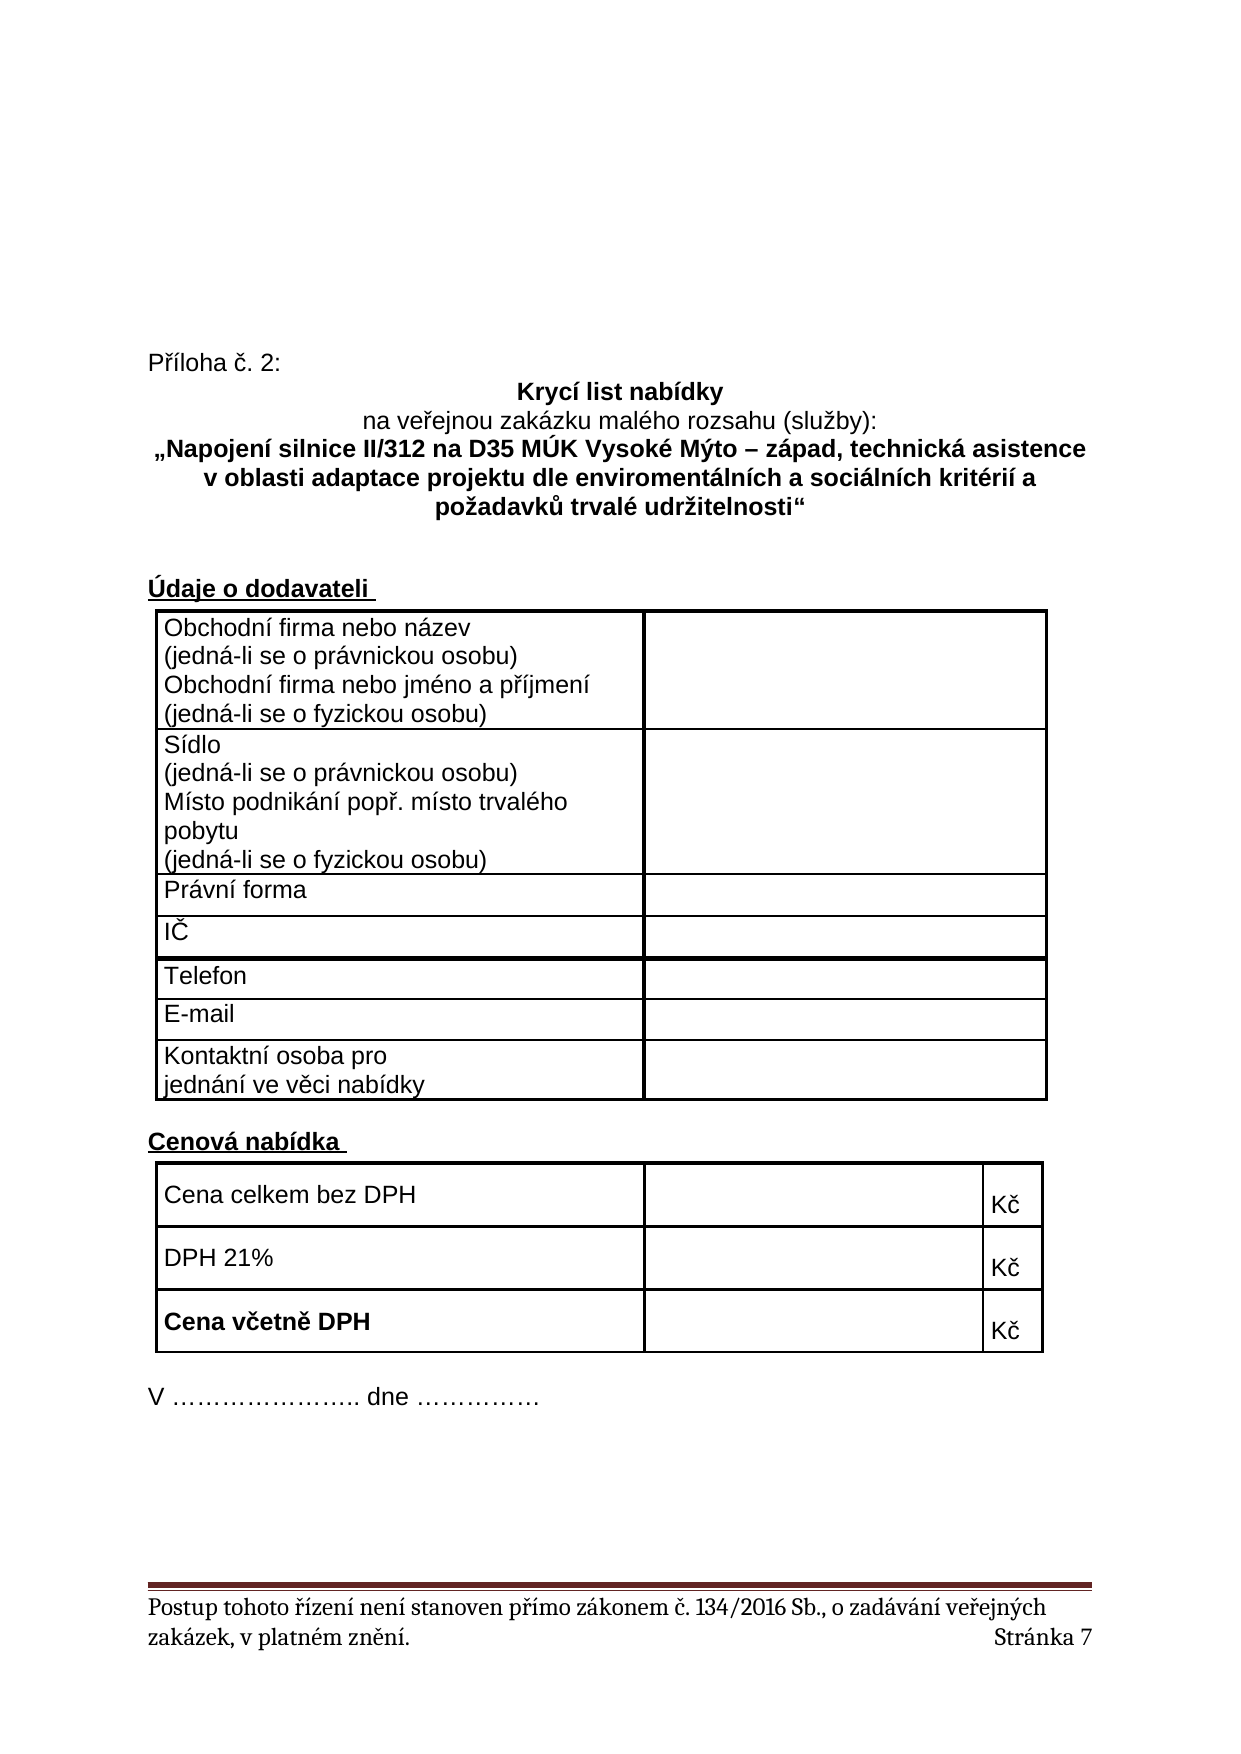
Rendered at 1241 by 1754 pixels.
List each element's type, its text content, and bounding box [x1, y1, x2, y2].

subtitle Cenová nabídka [148, 1126, 1092, 1155]
table_header Obchodní firma nebo název (jedná-li se o právnickou osobu) Obchodní firma nebo jméno a příjmení (jedná-li se o fyzickou osobu) [158, 613, 642, 727]
table_cell Kč [984, 1291, 1041, 1351]
text Příloha č. 2: [148, 348, 1092, 377]
table_cell DPH 21% [158, 1228, 643, 1288]
table_cell Kontaktní osoba pro jednání ve věci nabídky [158, 1041, 642, 1098]
table_header Kč [984, 1165, 1041, 1224]
table_cell Sídlo (jedná-li se o právnickou osobu) Místo podnikání popř. místo trvalého pobytu (jedná-li se o fyzickou osobu) [158, 730, 642, 873]
table_cell [646, 730, 1045, 873]
table_cell [646, 1291, 982, 1351]
table_cell IČ [158, 917, 642, 956]
table_cell Cena včetně DPH [158, 1291, 643, 1351]
table_cell Právní forma [158, 875, 642, 915]
text na veřejnou zakázku malého rozsahu (služby): [148, 406, 1092, 434]
table_cell Kč [984, 1228, 1041, 1288]
table_header Cena celkem bez DPH [158, 1165, 643, 1224]
table_cell E-mail [158, 1000, 642, 1039]
table_header [646, 613, 1045, 727]
subtitle Údaje o dodavateli [148, 574, 1092, 603]
table_cell [646, 875, 1045, 915]
table_cell [646, 917, 1045, 956]
table_cell Telefon [158, 961, 642, 997]
table_cell [646, 1041, 1045, 1098]
text V ………………….. dne …………… [148, 1382, 1092, 1410]
table_cell [646, 1228, 982, 1288]
table_header [646, 1165, 982, 1224]
text „Napojení silnice II/312 na D35 MÚK Vysoké Mýto – západ, technická asistence v oblasti adaptace projektu dle enviromentálních a sociálních kritérií a požadavků trvalé udržitelnosti“ [148, 434, 1092, 521]
text Krycí list nabídky [148, 377, 1092, 406]
table_cell [646, 961, 1045, 997]
table_cell [646, 1000, 1045, 1039]
